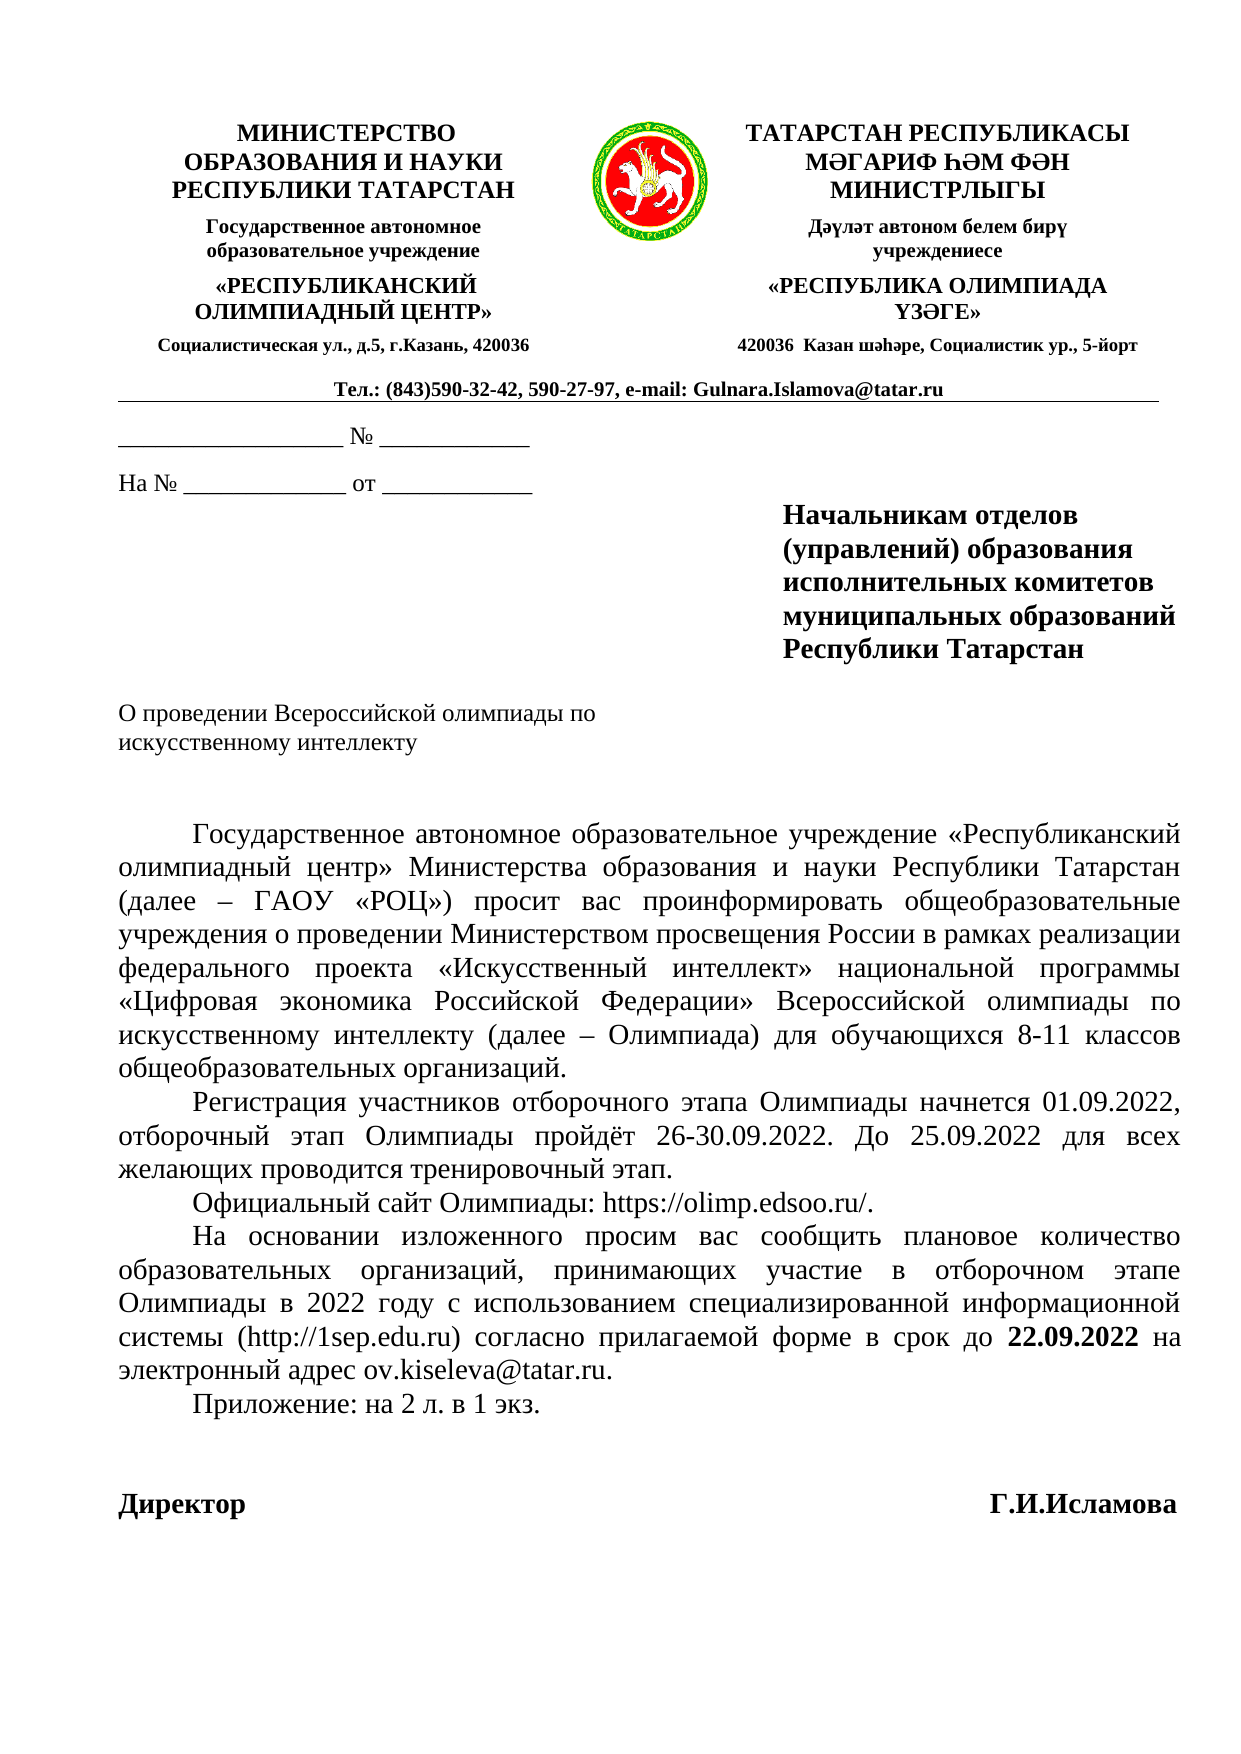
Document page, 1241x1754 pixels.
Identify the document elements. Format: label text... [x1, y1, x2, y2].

text Республики Татарстан [118, 631, 1181, 665]
text Официальный сайт Олимпиады: https://olimp.edsoo.ru/. [118, 1185, 1181, 1218]
text Начальникам отделов [118, 497, 1181, 531]
table_header МИНИСТЕРСТВО ОБРАЗОВАНИЯ И НАУКИ РЕСПУБЛИКИ ТАТАРСТАН Государственное автономное образовательное учреждение «РЕСПУБЛИКАНСКИЙ ОЛИМПИАДНЫЙ ЦЕНТР» Социалистическая ул., д.5, г.Казань, 420036 [118, 118, 568, 377]
table_cell Тел.: (843)590-32-42, 590-27-97, e-mail: Gulnara.Islamova@tatar.ru [118, 377, 1159, 401]
picture [591, 121, 708, 241]
text На № _____________ от ____________ [118, 468, 1181, 497]
text О проведении Всероссийской олимпиады по искусственному интеллекту [118, 698, 664, 756]
table_header ТАТАРСТАН РЕСПУБЛИКАСЫ МӘГАРИФ ҺӘМ ФӘН МИНИСТРЛЫГЫ Дәүләт автоном белем бирү учреждениесе «РЕСПУБЛИКА ОЛИМПИАДА ҮЗӘГЕ» 420036 Казан шәһәре, Социалистик ур., 5-йорт [716, 118, 1159, 377]
text муниципальных образований [118, 598, 1181, 631]
text Директор Г.И.Исламова [118, 1487, 1181, 1520]
text исполнительных комитетов [118, 564, 1181, 598]
text Государственное автономное образовательное учреждение «Республиканский олимпиадный центр» Министерства образования и науки Республики Татарстан (далее – ГАОУ «РОЦ») просит вас проинформировать общеобразовательные учреждения о проведении Министерством просвещения России в рамках реализации федерального проекта «Искусственный интеллект» национальной программы «Цифровая экономика Российской Федерации» Всероссийской олимпиады по искусственному интеллекту (далее – Олимпиада) для обучающихся 8-11 классов общеобразовательных организаций. [118, 816, 1181, 1084]
text На основании изложенного просим вас сообщить плановое количество образовательных организаций, принимающих участие в отборочном этапе Олимпиады в 2022 году с использованием специализированной информационной системы (http://1sep.edu.ru) согласно прилагаемой форме в срок до 22.09.2022 на электронный адрес ov.kiseleva@tatar.ru. [118, 1218, 1181, 1386]
text (управлений) образования [118, 531, 1181, 564]
text __________________ № ____________ [118, 421, 1181, 450]
text Регистрация участников отборочного этапа Олимпиады начнется 01.09.2022, отборочный этап Олимпиады пройдёт 26-30.09.2022. До 25.09.2022 для всех желающих проводится тренировочный этап. [118, 1084, 1181, 1185]
text Приложение: на 2 л. в 1 экз. [118, 1386, 1181, 1419]
table_header [568, 118, 716, 377]
